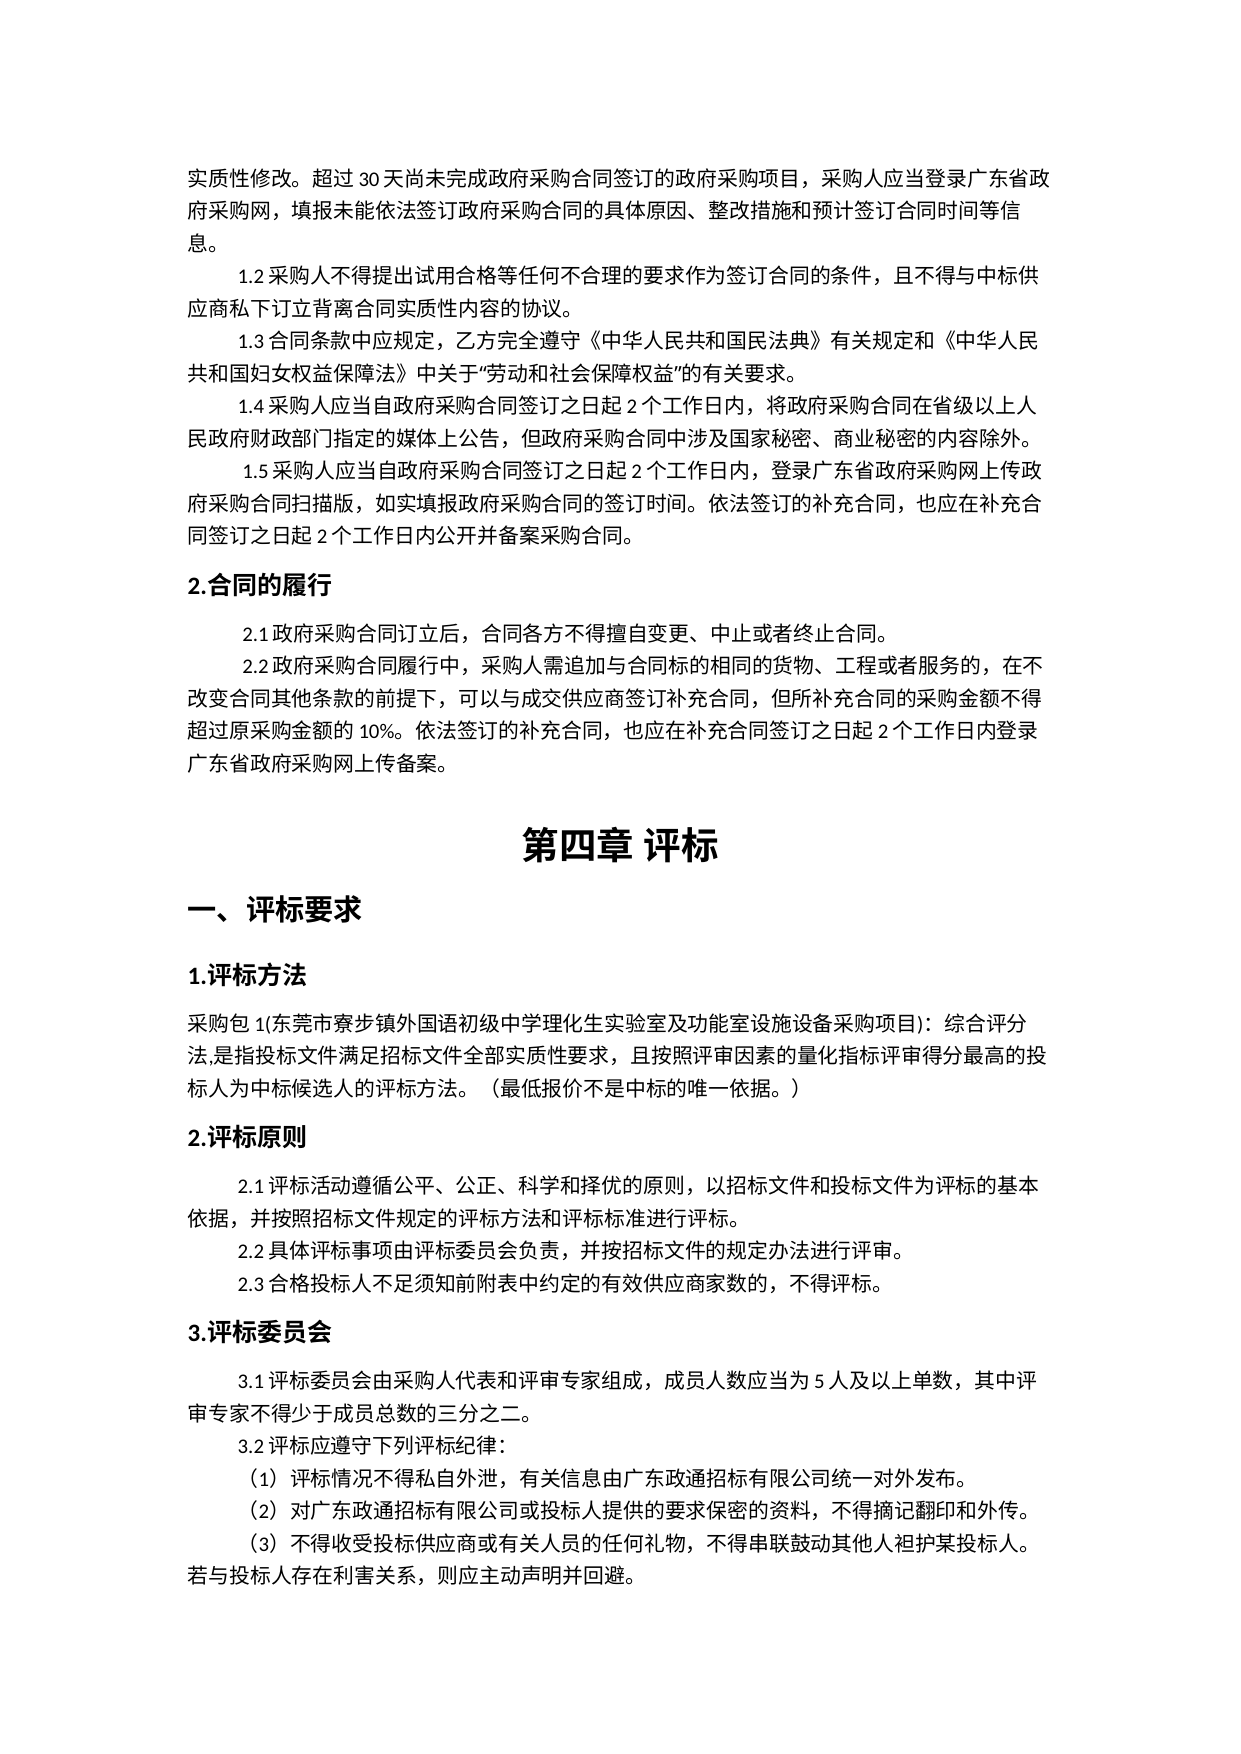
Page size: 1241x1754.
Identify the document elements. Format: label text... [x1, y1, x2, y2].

text 2.合同的履行 [187, 552, 1053, 617]
text （3）不得收受投标供应商或有关人员的任何礼物，不得串联鼓动其他人袒护某投标人。若与投标人存在利害关系，则应主动声明并回避。 [187, 1527, 1053, 1592]
text 1.4采购人应当自政府采购合同签订之日起2个工作日内，将政府采购合同在省级以上人民政府财政部门指定的媒体上公告，但政府采购合同中涉及国家秘密、商业秘密的内容除外。 [187, 389, 1053, 454]
text 采购包1(东莞市寮步镇外国语初级中学理化生实验室及功能室设施设备采购项目)：综合评分法,是指投标文件满足招标文件全部实质性要求，且按照评审因素的量化指标评审得分最高的投标人为中标候选人的评标方法。（最低报价不是中标的唯一依据。） [187, 1007, 1053, 1104]
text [187, 162, 1053, 259]
text 1.2采购人不得提出试用合格等任何不合理的要求作为签订合同的条件，且不得与中标供应商私下订立背离合同实质性内容的协议。 [187, 259, 1053, 324]
text 2.1评标活动遵循公平、公正、科学和择优的原则，以招标文件和投标文件为评标的基本依据，并按照招标文件规定的评标方法和评标标准进行评标。 [187, 1169, 1053, 1234]
text 3.评标委员会 [187, 1299, 1053, 1364]
text 第四章 评标 [187, 812, 1053, 877]
text 一、评标要求 [187, 877, 1053, 942]
text 2.评标原则 [187, 1104, 1053, 1169]
text 2.2政府采购合同履行中，采购人需追加与合同标的相同的货物、工程或者服务的，在不改变合同其他条款的前提下，可以与成交供应商签订补充合同，但所补充合同的采购金额不得超过原采购金额的10%。依法签订的补充合同，也应在补充合同签订之日起2个工作日内登录广东省政府采购网上传备案。 [187, 649, 1053, 779]
text （1）评标情况不得私自外泄，有关信息由广东政通招标有限公司统一对外发布。 [187, 1462, 1053, 1494]
text （2）对广东政通招标有限公司或投标人提供的要求保密的资料，不得摘记翻印和外传。 [187, 1494, 1053, 1527]
text 2.1政府采购合同订立后，合同各方不得擅自变更、中止或者终止合同。 [187, 617, 1053, 649]
text 1.评标方法 [187, 942, 1053, 1007]
text 1.5采购人应当自政府采购合同签订之日起2个工作日内，登录广东省政府采购网上传政府采购合同扫描版，如实填报政府采购合同的签订时间。依法签订的补充合同，也应在补充合同签订之日起2个工作日内公开并备案采购合同。 [187, 454, 1053, 552]
text 1.3合同条款中应规定，乙方完全遵守《中华人民共和国民法典》有关规定和《中华人民共和国妇女权益保障法》中关于“劳动和社会保障权益”的有关要求。 [187, 324, 1053, 389]
text 2.3合格投标人不足须知前附表中约定的有效供应商家数的，不得评标。 [187, 1267, 1053, 1299]
text 3.2评标应遵守下列评标纪律： [187, 1429, 1053, 1462]
text 3.1评标委员会由采购人代表和评审专家组成，成员人数应当为5人及以上单数，其中评审专家不得少于成员总数的三分之二。 [187, 1364, 1053, 1429]
text 2.2具体评标事项由评标委员会负责，并按招标文件的规定办法进行评审。 [187, 1234, 1053, 1267]
